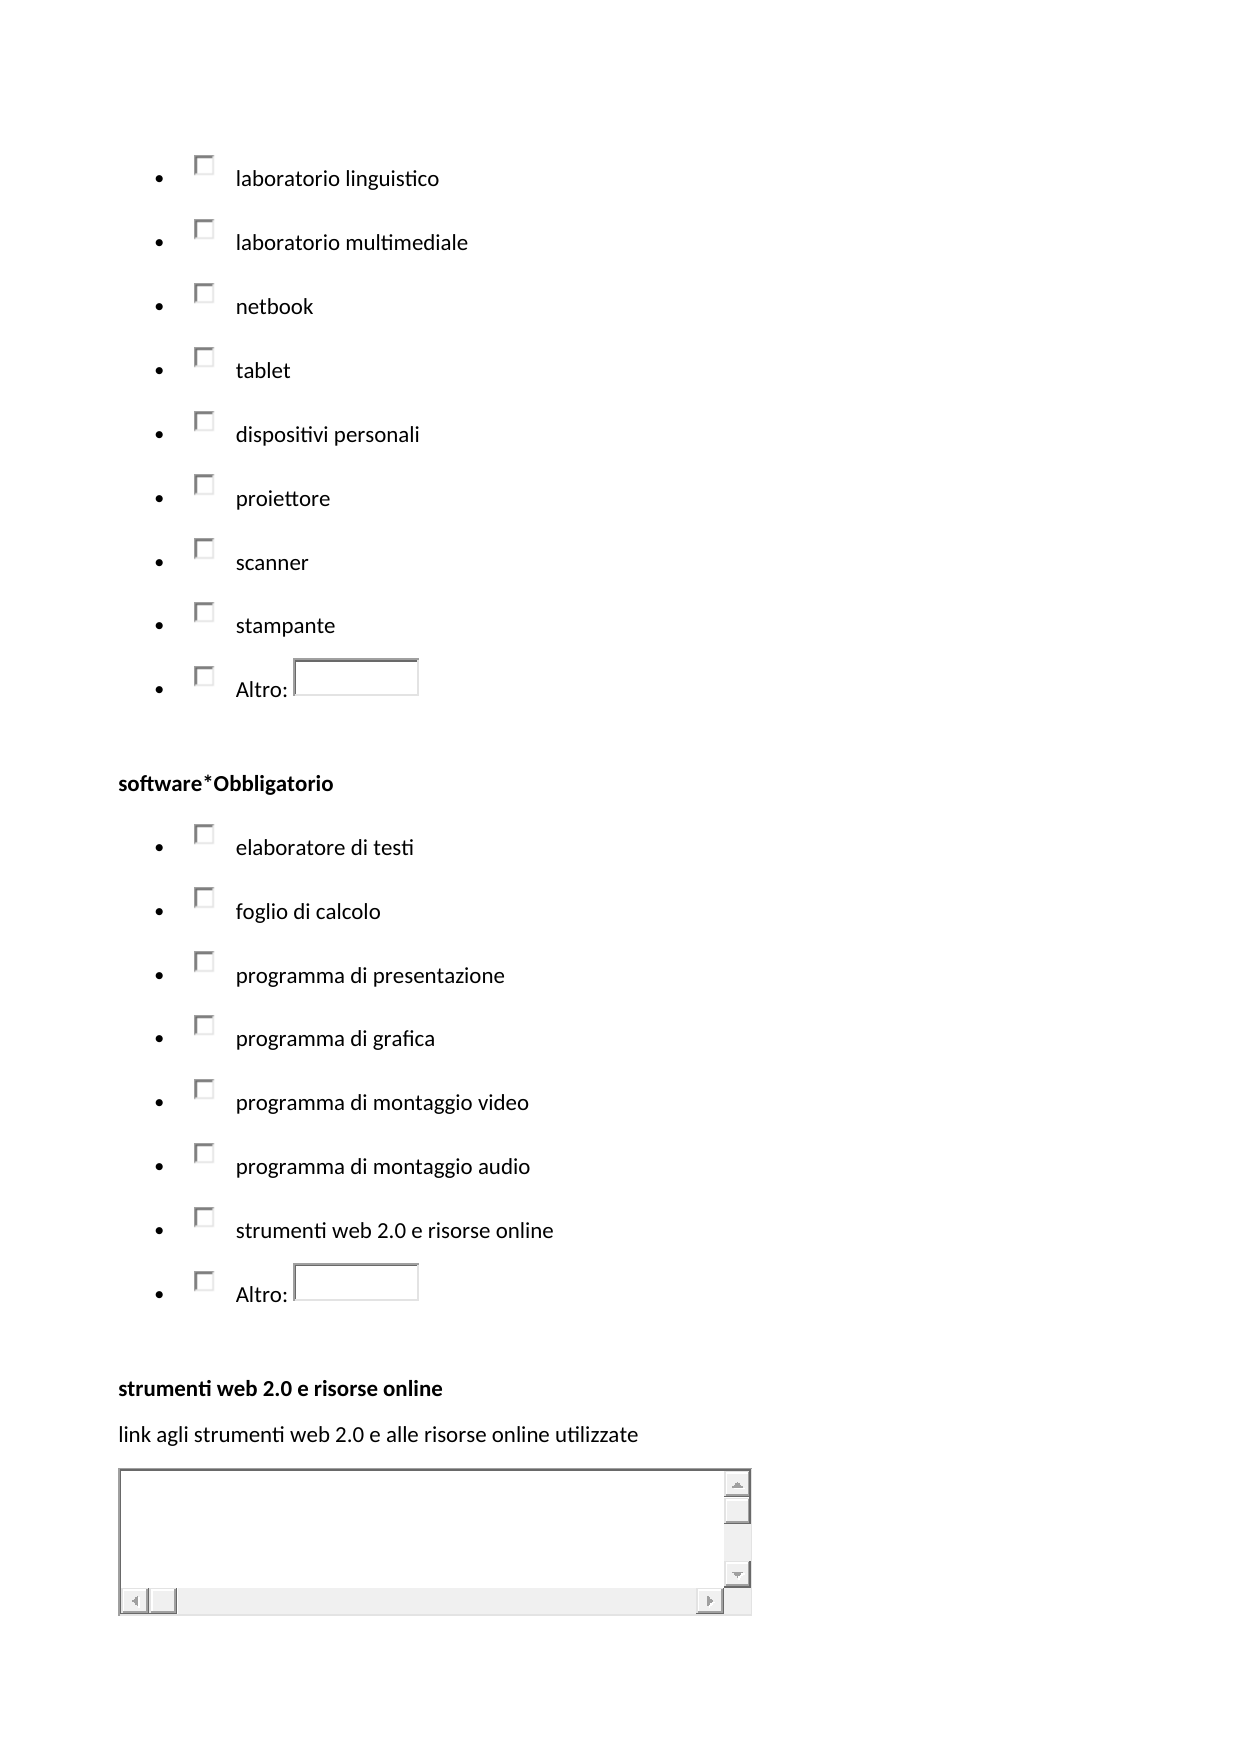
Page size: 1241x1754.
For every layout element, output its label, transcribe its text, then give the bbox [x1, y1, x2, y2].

text link agli strumenti web 2.0 e alle risorse online utilizzate [118, 1421, 1122, 1449]
list proiettore [156, 467, 1122, 512]
list programma di montaggio video [156, 1071, 1122, 1116]
list foglio di calcolo [156, 880, 1122, 925]
list Altro: [156, 1263, 1122, 1308]
list strumenti web 2.0 e risorse online [156, 1199, 1122, 1244]
list stampante [156, 594, 1122, 639]
list dispositivi personali [156, 403, 1122, 448]
list programma di montaggio audio [156, 1135, 1122, 1180]
list elaboratore di testi [156, 816, 1122, 861]
list tablet [156, 339, 1122, 384]
list Altro: [156, 658, 1122, 703]
text software*Obbligatorio [118, 769, 1122, 797]
list netbook [156, 275, 1122, 320]
list laboratorio multimediale [156, 211, 1122, 256]
list programma di grafica [156, 1008, 1122, 1053]
list laboratorio linguistico [156, 148, 1122, 193]
text strumenti web 2.0 e risorse online [118, 1374, 1122, 1402]
list scanner [156, 531, 1122, 576]
list programma di presentazione [156, 944, 1122, 989]
